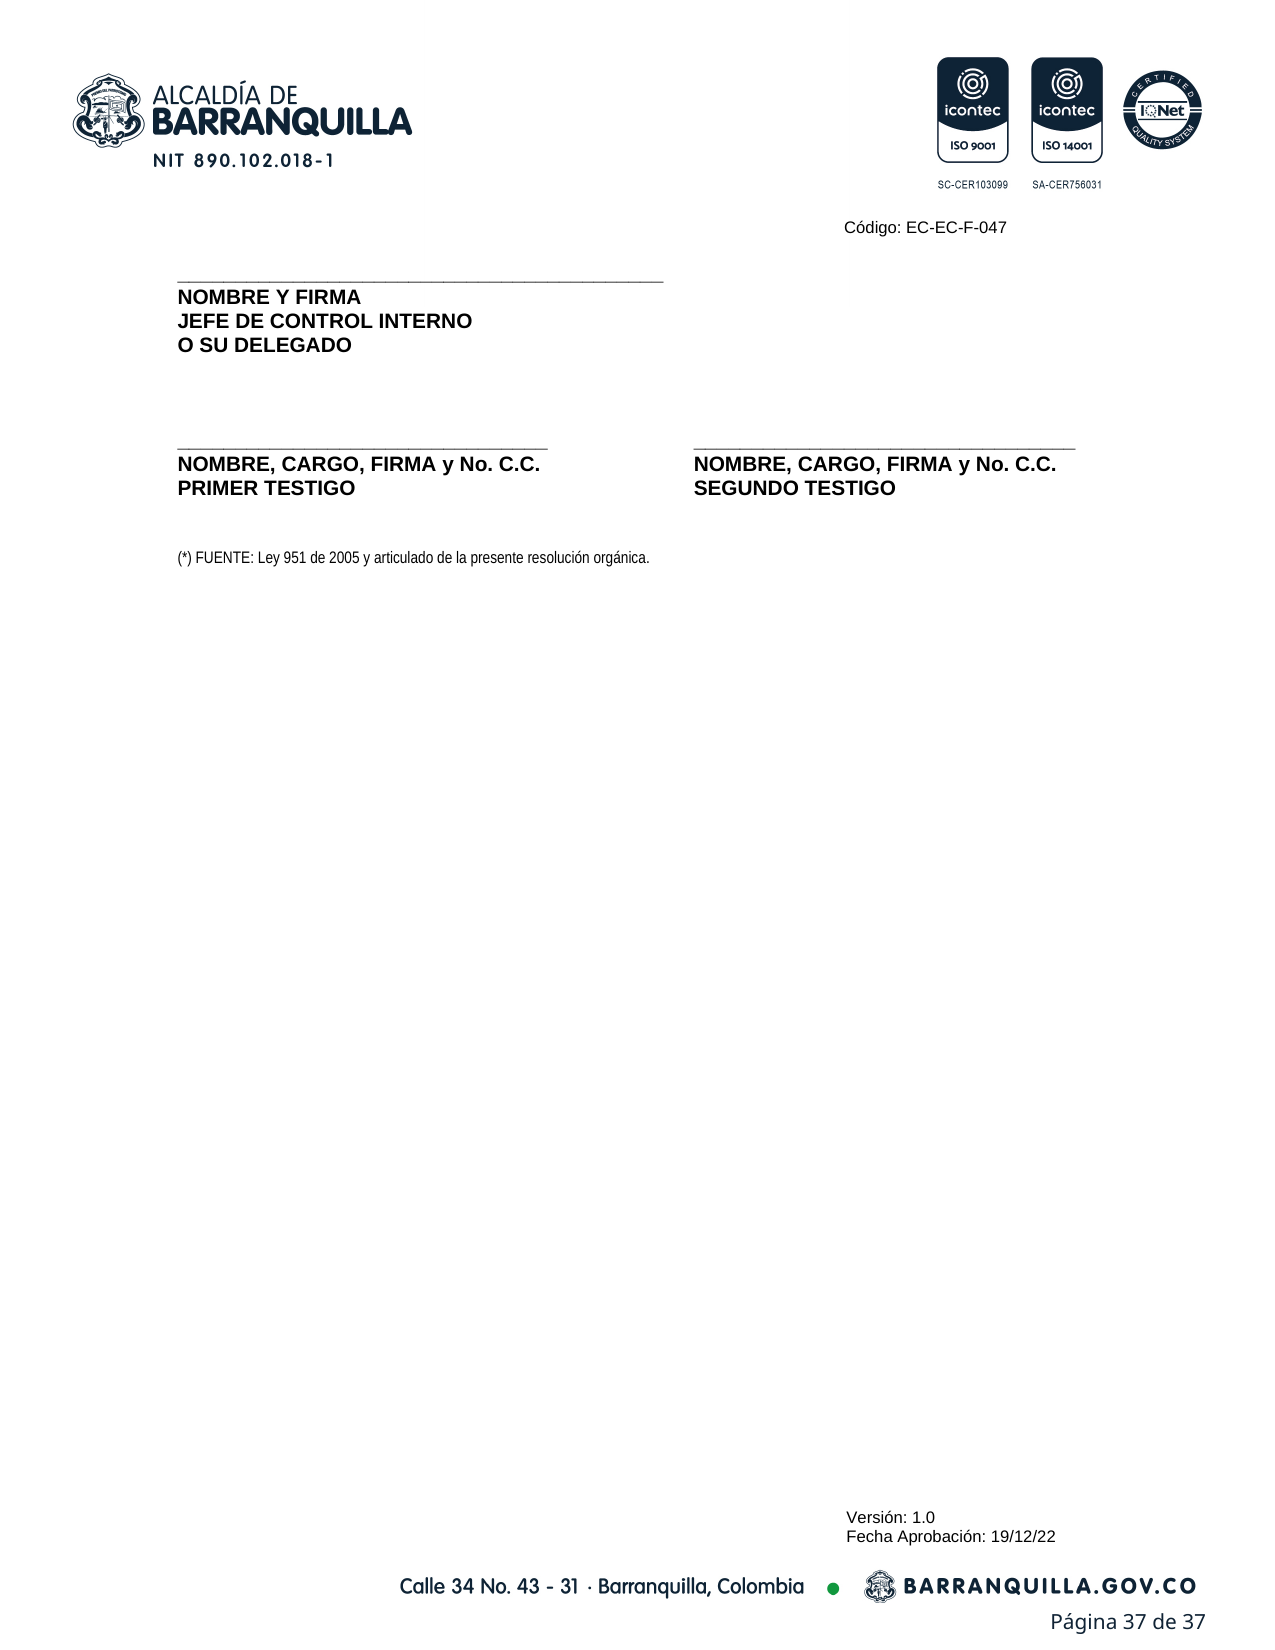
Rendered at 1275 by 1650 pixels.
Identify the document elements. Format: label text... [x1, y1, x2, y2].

text NOMBRE Y FIRMA [177, 284, 1098, 308]
text JEFE DE CONTROL INTERNO [177, 308, 1098, 332]
text NOMBRE, CARGO, FIRMA y No. C.C. NOMBRE, CARGO, FIRMA y No. C.C. [177, 452, 1098, 476]
picture [0, 0, 1274, 307]
text PRIMER TESTIGO SEGUNDO TESTIGO [177, 476, 1098, 500]
text __________________________________________ [177, 261, 1098, 284]
text (*) FUENTE: Ley 951 de 2005 y articulado de la presente resolución orgánica. [177, 548, 1098, 567]
picture [0, 1519, 1275, 1650]
text O SU DELEGADO [177, 332, 1098, 356]
text ________________________________ _________________________________ [177, 428, 1098, 452]
